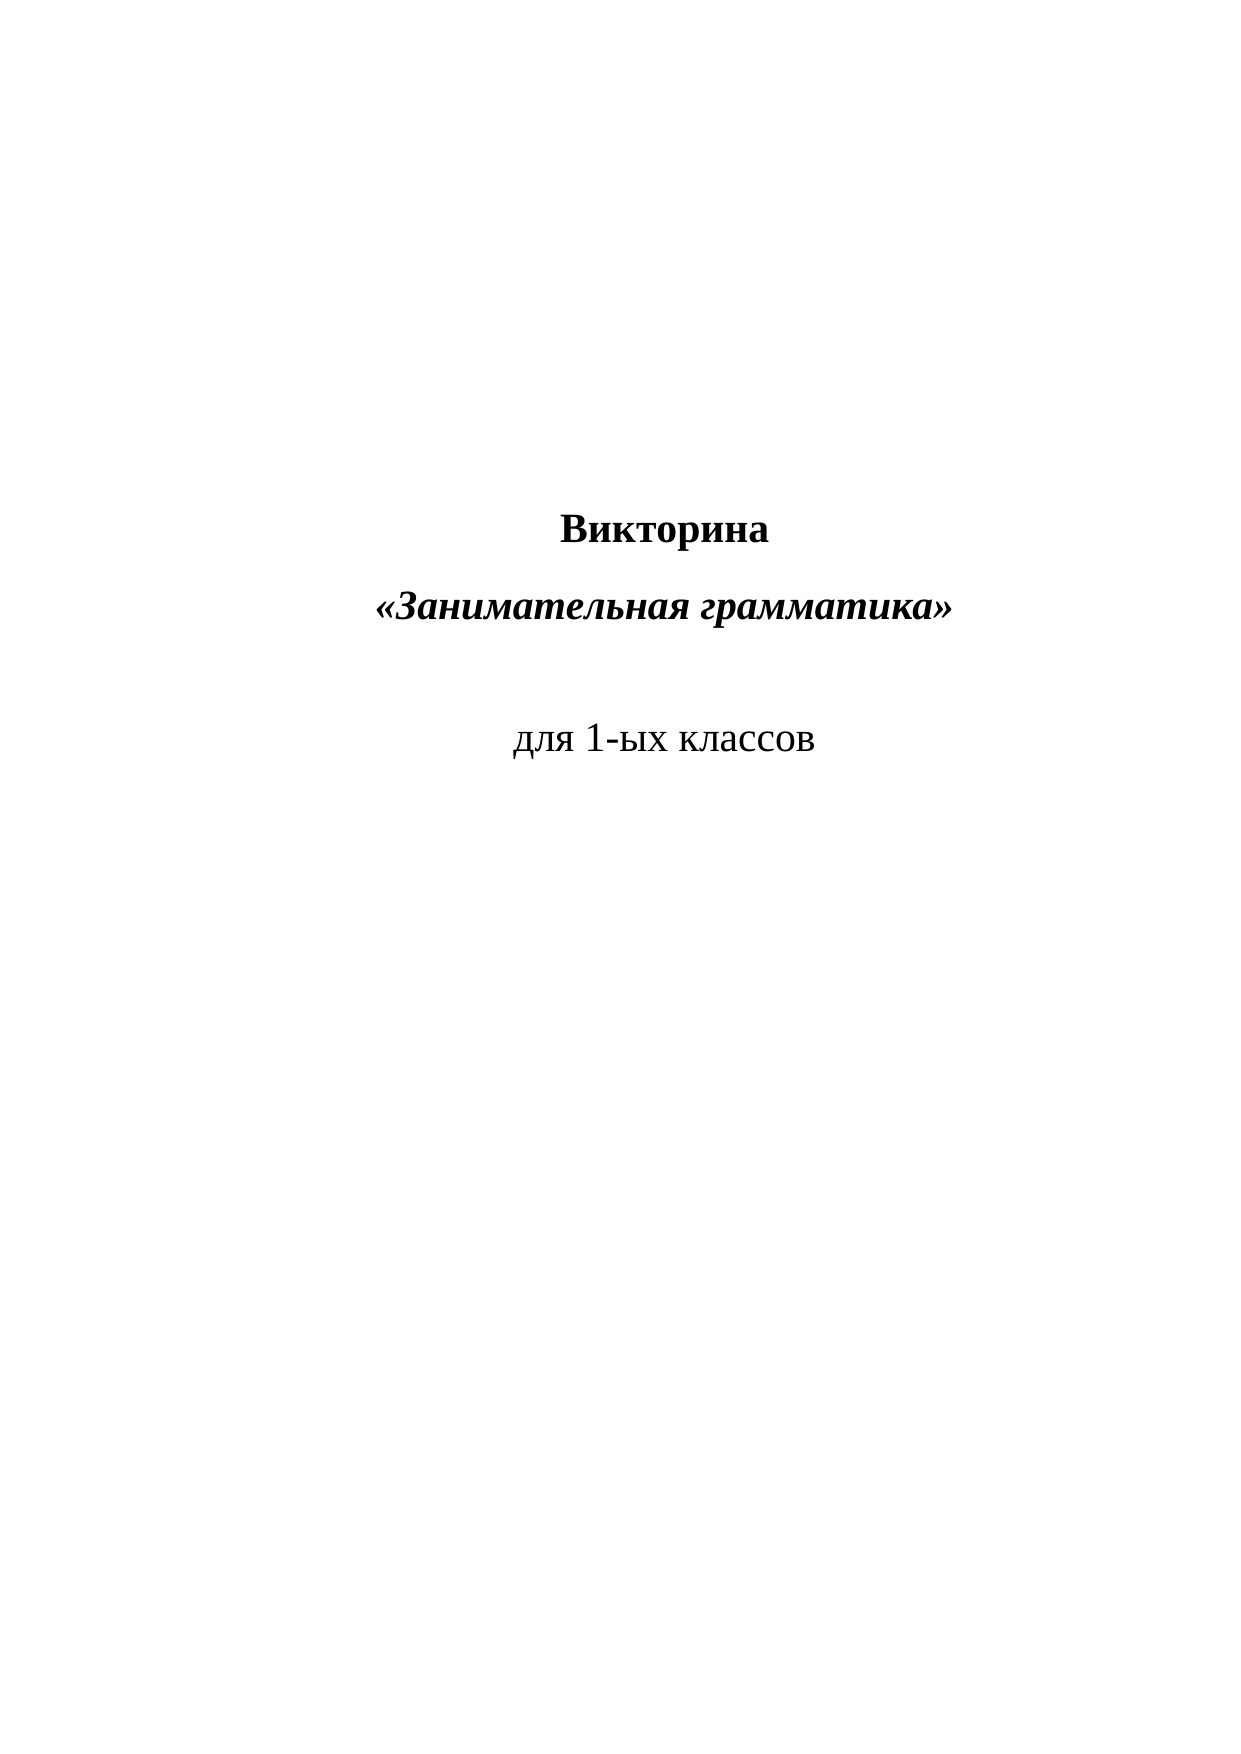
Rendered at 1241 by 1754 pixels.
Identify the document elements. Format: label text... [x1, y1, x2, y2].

text для 1-ых классов [177, 712, 1152, 760]
text Викторина [177, 503, 1152, 551]
text «Занимательная грамматика» [177, 581, 1152, 628]
